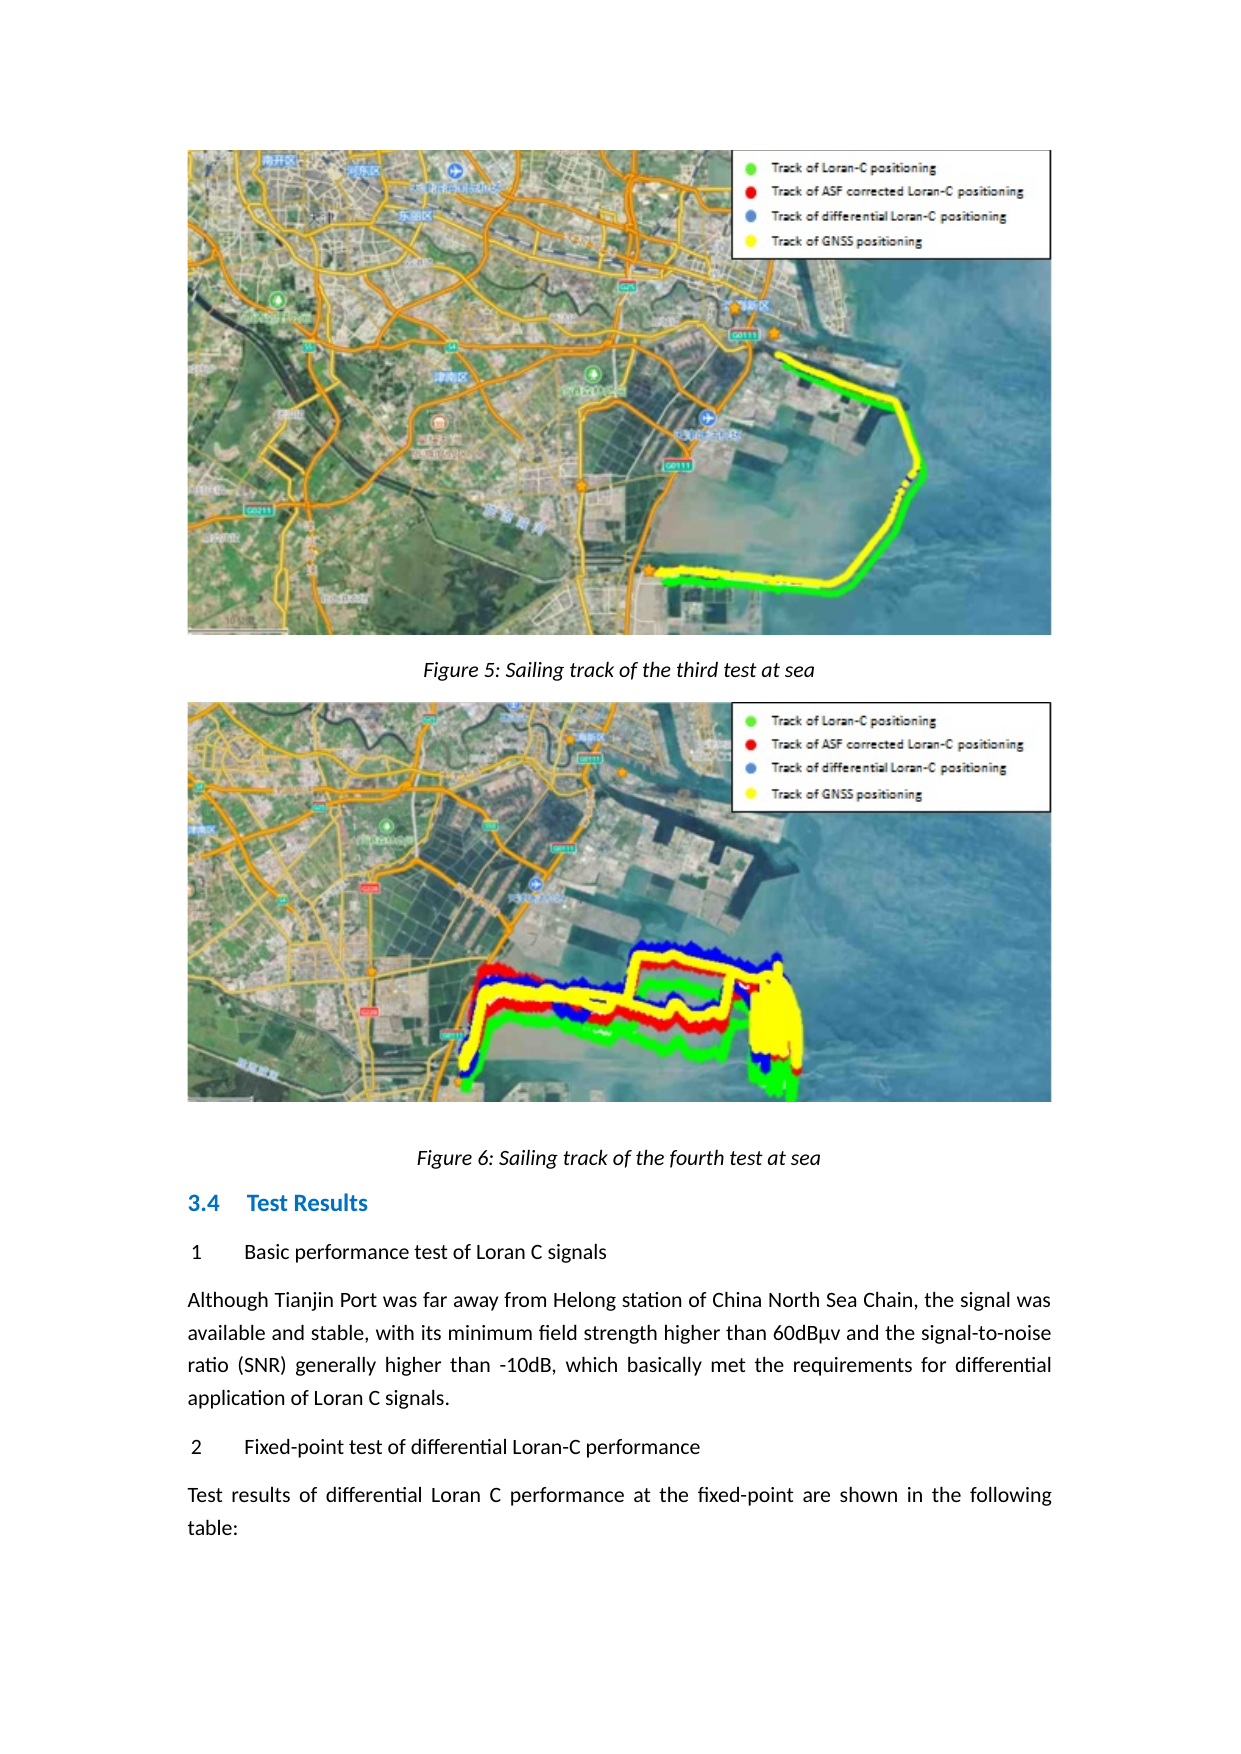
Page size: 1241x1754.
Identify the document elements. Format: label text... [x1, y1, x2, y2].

subtitle Test Results [187, 1186, 1053, 1219]
text Figure 5: Sailing track of the third test at sea [187, 654, 1053, 686]
text Figure 6: Sailing track of the fourth test at sea [187, 1141, 1053, 1174]
text Test results of differential Loran C performance at the fixed-point are shown in the following table: [187, 1479, 1053, 1544]
list Basic performance test of Loran C signals [191, 1235, 1053, 1267]
picture [187, 150, 1053, 635]
picture [187, 702, 1053, 1102]
list Fixed-point test of differential Loran-C performance [191, 1430, 1053, 1462]
text Although Tianjin Port was far away from Helong station of China North Sea Chain, the signal was available and stable, with its minimum field strength higher than 60dBμv and the signal-to-noise ratio (SNR) generally higher than -10dB, which basically met the requirements for differential application of Loran C signals. [187, 1284, 1053, 1414]
